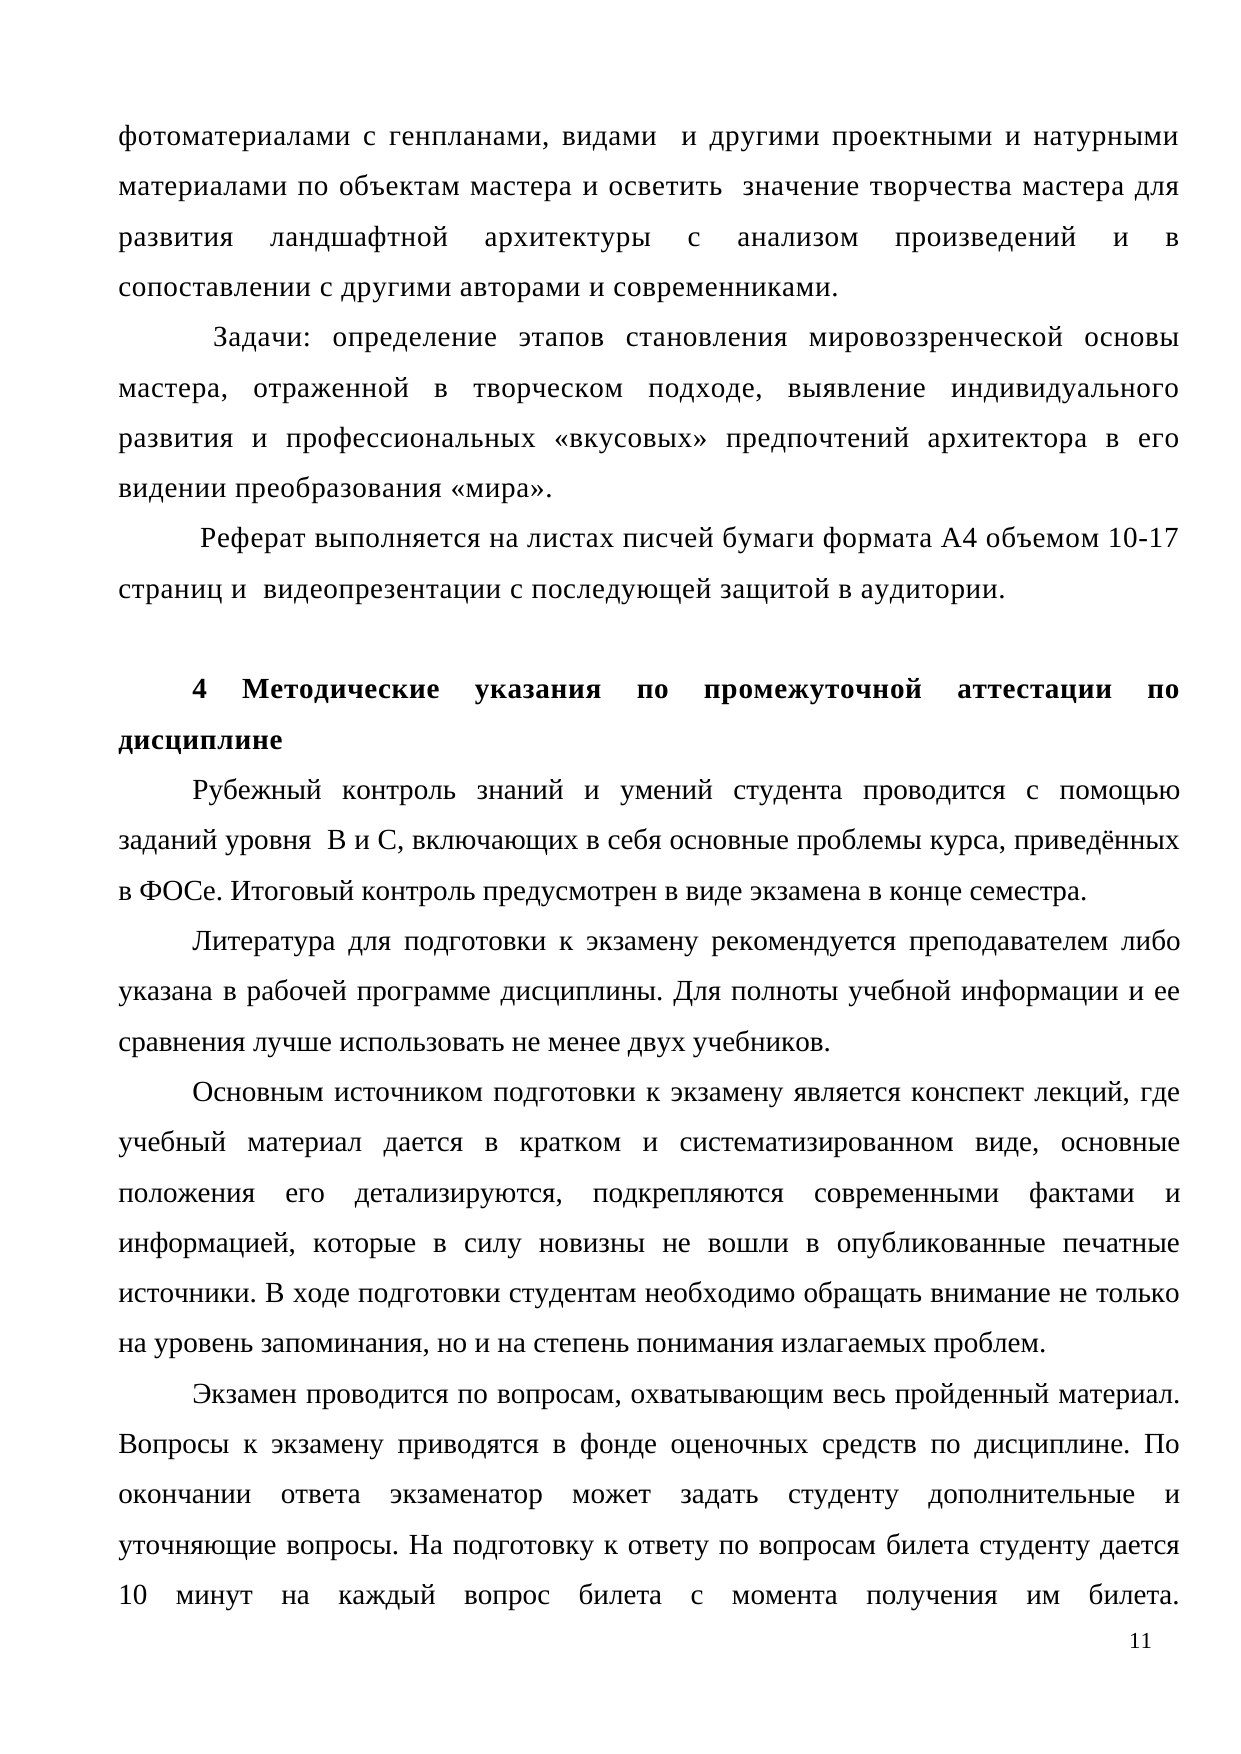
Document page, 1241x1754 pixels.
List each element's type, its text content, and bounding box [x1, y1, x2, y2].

text Литература для подготовки к экзамену рекомендуется преподавателем либо указана в рабочей программе дисциплины. Для полноты учебной информации и ее сравнения лучше использовать не менее двух учебников. [118, 923, 1181, 1057]
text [118, 118, 1181, 303]
text Реферат выполняется на листах писчей бумаги формата А4 объемом 10-17 страниц и видеопрезентации с последующей защитой в аудитории. [118, 521, 1181, 604]
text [118, 1376, 1181, 1611]
text Рубежный контроль знаний и умений студента проводится с помощью заданий уровня В и С, включающих в себя основные проблемы курса, приведённых в ФОСе. Итоговый контроль предусмотрен в виде экзамена в конце семестра. [118, 772, 1181, 906]
text Задачи: определение этапов становления мировоззренческой основы мастера, отраженной в творческом подходе, выявление индивидуального развития и профессиональных «вкусовых» предпочтений архитектора в его видении преобразования «мира». [118, 319, 1181, 504]
text 4 Методические указания по промежуточной аттестации по дисциплине [118, 672, 1181, 755]
text Основным источником подготовки к экзамену является конспект лекций, где учебный материал дается в кратком и систематизированном виде, основные положения его детализируются, подкрепляются современными фактами и информацией, которые в силу новизны не вошли в опубликованные печатные источники. В ходе подготовки студентам необходимо обращать внимание не только на уровень запоминания, но и на степень понимания излагаемых проблем. [118, 1074, 1181, 1359]
